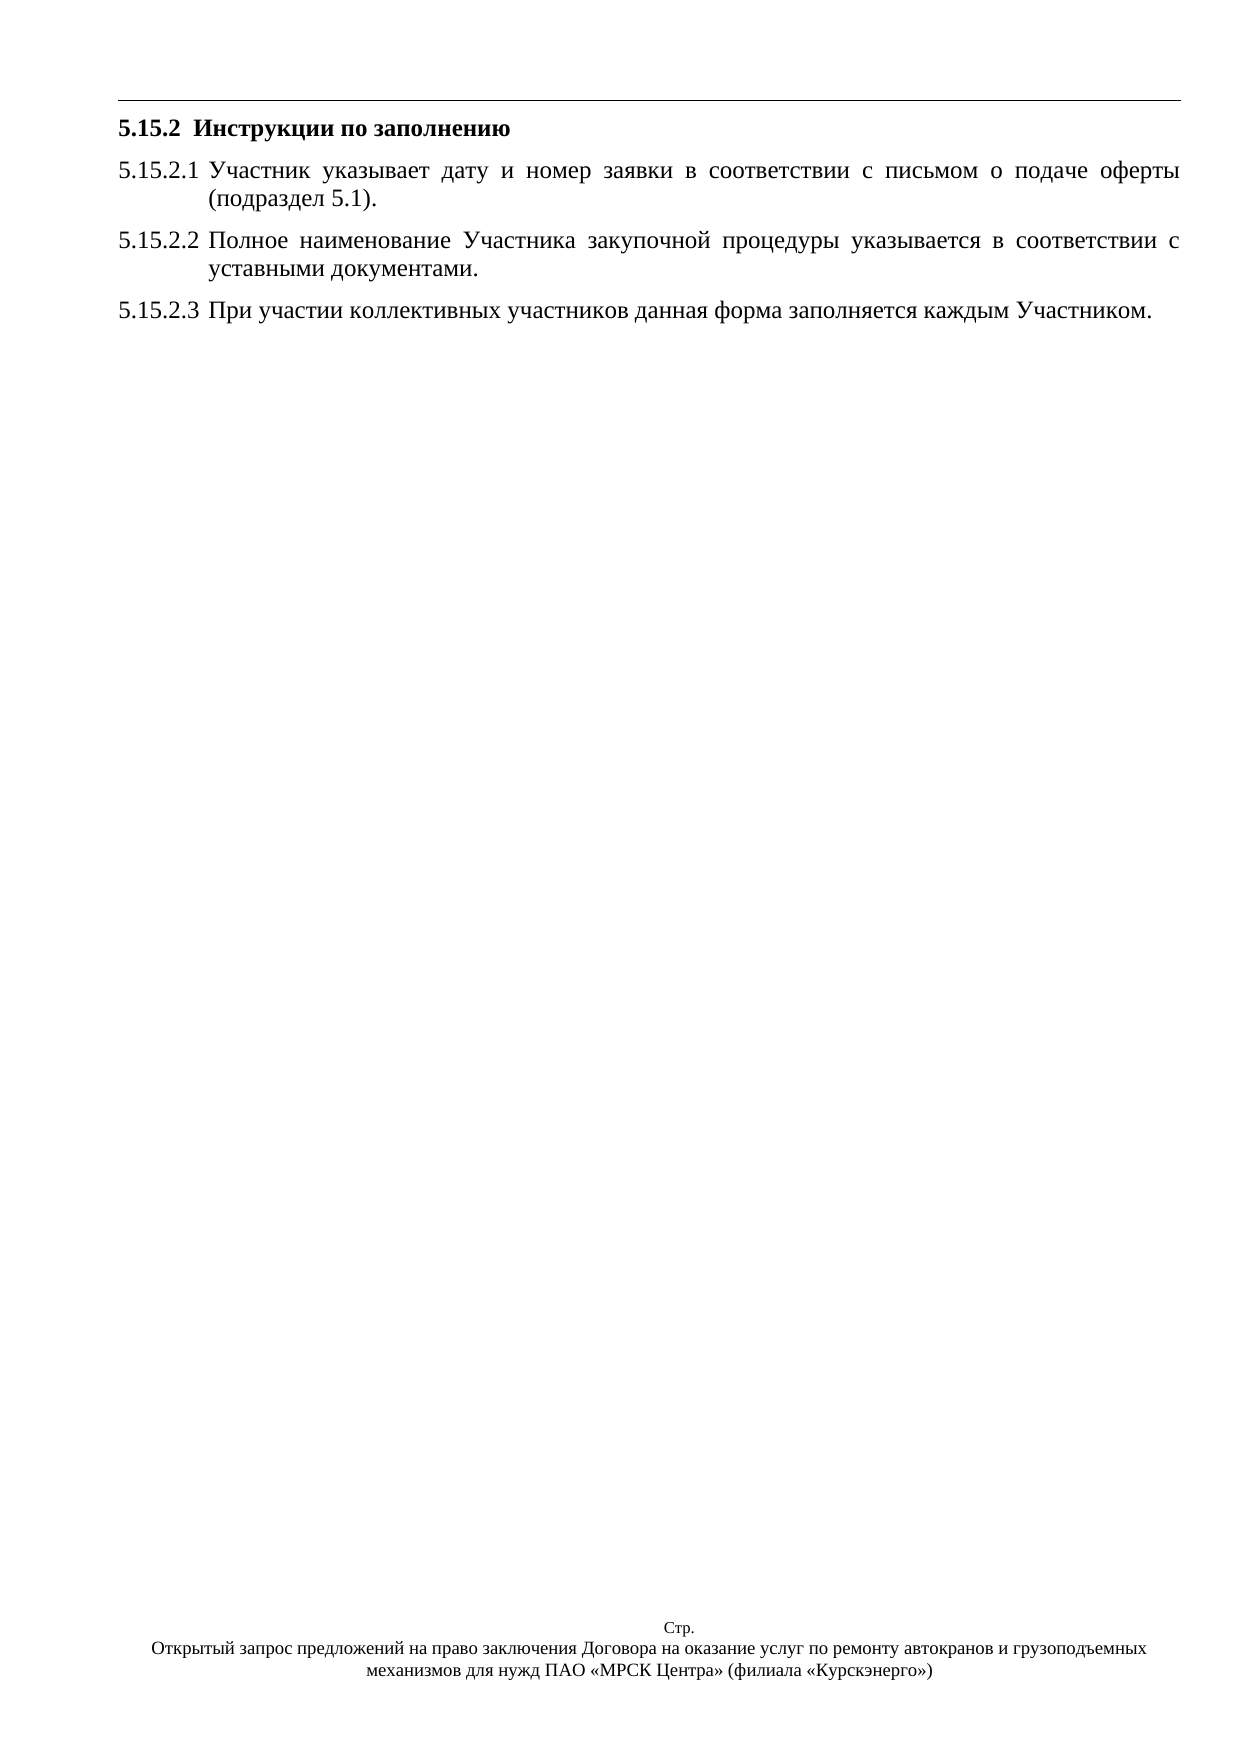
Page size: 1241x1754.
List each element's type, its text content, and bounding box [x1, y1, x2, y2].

list Участник указывает дату и номер заявки в соответствии с письмом о подаче оферты (подраздел 5.1). [118, 155, 1181, 212]
list Полное наименование Участника закупочной процедуры указывается в соответствии с уставными документами. [118, 225, 1181, 282]
list При участии коллективных участников данная форма заполняется каждым Участником. [118, 295, 1181, 323]
subtitle Инструкции по заполнению [118, 113, 1181, 142]
